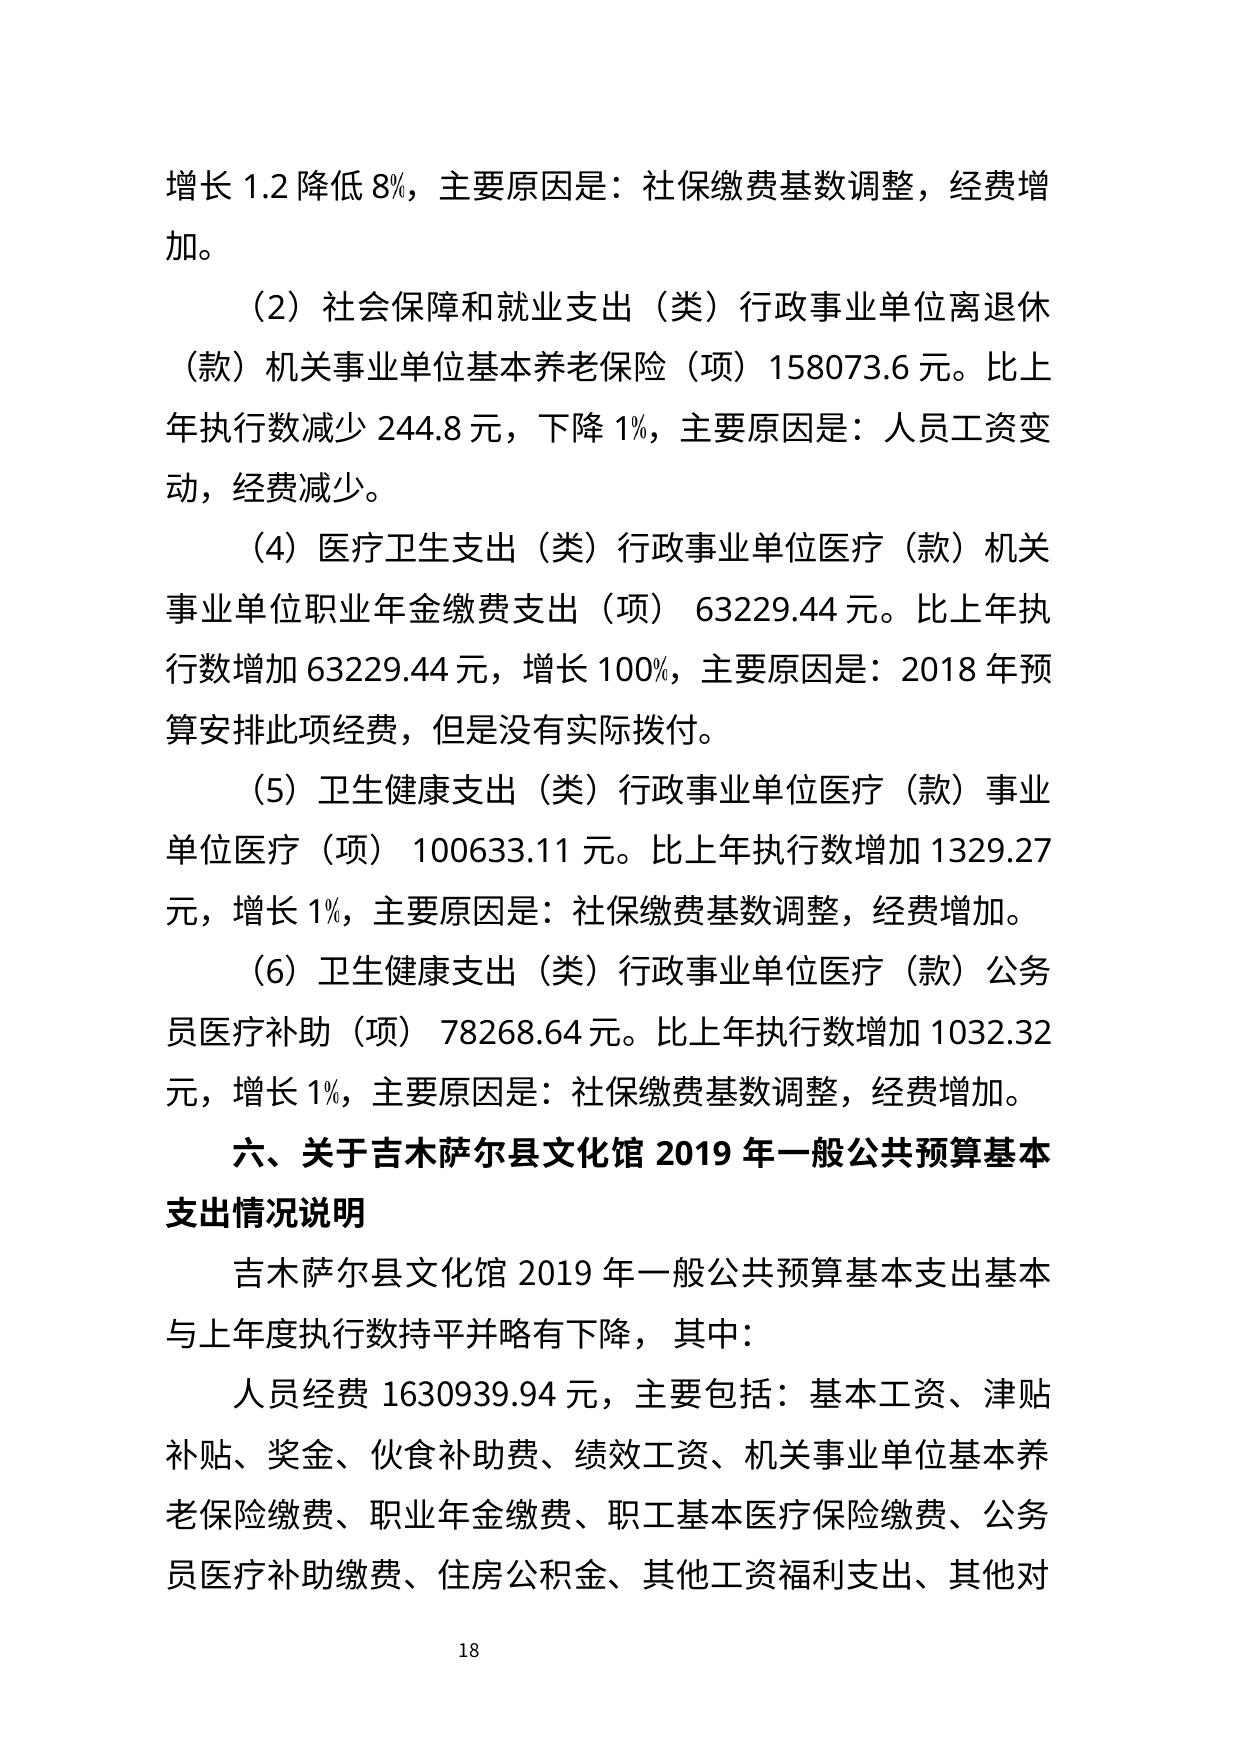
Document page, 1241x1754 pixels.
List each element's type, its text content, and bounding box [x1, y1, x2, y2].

text （6）卫生健康支出（类）行政事业单位医疗（款）公务员医疗补助（项） 78268.64元。比上年执行数增加1032.32元，增长1，主要原因是：社保缴费基数调整，经费增加。 [165, 935, 1052, 1117]
picture [325, 897, 340, 924]
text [165, 1358, 1052, 1600]
picture [324, 1079, 339, 1105]
text （5）卫生健康支出（类）行政事业单位医疗（款）事业单位医疗（项） 100633.11 元。比上年执行数增加1329.27元，增长 1，主要原因是：社保缴费基数调整，经费增加。 [165, 754, 1052, 935]
text 六、关于吉木萨尔县文化馆 2019 年一般公共预算基本支出情况说明 [165, 1117, 1052, 1237]
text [165, 150, 1052, 271]
picture [632, 414, 646, 440]
picture [653, 656, 668, 682]
picture [390, 172, 405, 199]
text 吉木萨尔县文化馆 2019 年一般公共预算基本支出基本与上年度执行数持平并略有下降， 其中： [165, 1237, 1052, 1358]
text （2）社会保障和就业支出（类）行政事业单位离退休（款）机关事业单位基本养老保险（项）158073.6 元。比上年执行数减少 244.8元，下降 1，主要原因是：人员工资变动，经费减少。 [165, 271, 1052, 512]
text （4）医疗卫生支出（类）行政事业单位医疗（款）机关事业单位职业年金缴费支出（项） 63229.44元。比上年执行数增加 63229.44元，增长 100，主要原因是：2018 年预算安排此项经费，但是没有实际拨付。 [165, 512, 1052, 754]
